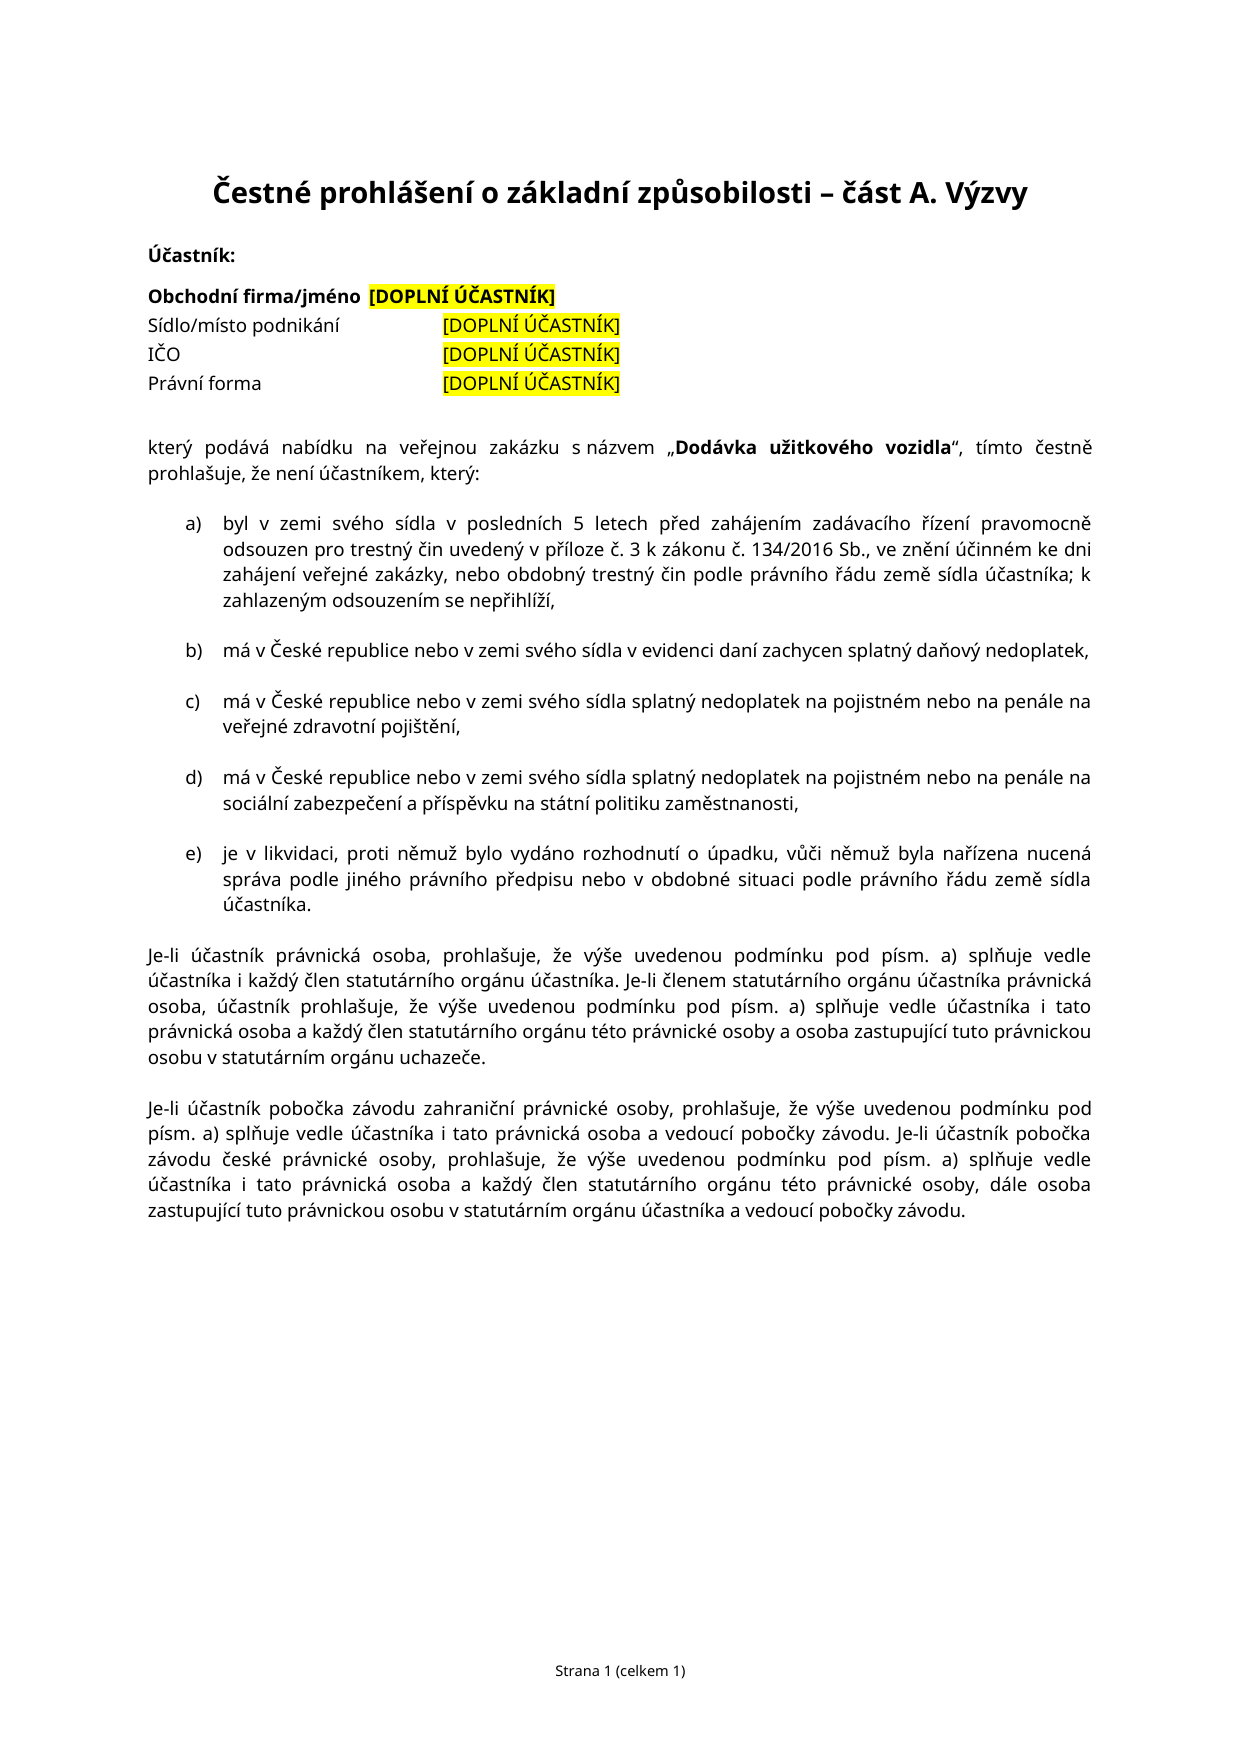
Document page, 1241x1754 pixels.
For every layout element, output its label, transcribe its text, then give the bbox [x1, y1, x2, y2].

list má v České republice nebo v zemi svého sídla splatný nedoplatek na pojistném nebo na penále na veřejné zdravotní pojištění, [185, 688, 1093, 739]
text Obchodní firma/jméno [DOPLNÍ ÚČASTNÍK] [148, 281, 1093, 310]
text který podává nabídku na veřejnou zakázku s názvem „Dodávka užitkového vozidla“, tímto čestně prohlašuje, že není účastníkem, který: [148, 434, 1093, 486]
text Sídlo/místo podnikání [DOPLNÍ ÚČASTNÍK] [148, 310, 1093, 339]
text IČO [DOPLNÍ ÚČASTNÍK] [148, 339, 1093, 368]
list byl v zemi svého sídla v posledních 5 letech před zahájením zadávacího řízení pravomocně odsouzen pro trestný čin uvedený v příloze č. 3 k zákonu č. 134/2016 Sb., ve znění účinném ke dni zahájení veřejné zakázky, nebo obdobný trestný čin podle právního řádu země sídla účastníka; k zahlazeným odsouzením se nepřihlíží, [185, 511, 1093, 613]
text Čestné prohlášení o základní způsobilosti – část A. Výzvy [148, 173, 1093, 212]
list má v České republice nebo v zemi svého sídla splatný nedoplatek na pojistném nebo na penále na sociální zabezpečení a příspěvku na státní politiku zaměstnanosti, [185, 764, 1093, 815]
text Je-li účastník pobočka závodu zahraniční právnické osoby, prohlašuje, že výše uvedenou podmínku pod písm. a) splňuje vedle účastníka i tato právnická osoba a vedoucí pobočky závodu. Je-li účastník pobočka závodu české právnické osoby, prohlašuje, že výše uvedenou podmínku pod písm. a) splňuje vedle účastníka i tato právnická osoba a každý člen statutárního orgánu této právnické osoby, dále osoba zastupující tuto právnickou osobu v statutárním orgánu účastníka a vedoucí pobočky závodu. [148, 1095, 1093, 1223]
text Právní forma [DOPLNÍ ÚČASTNÍK] [148, 368, 1093, 397]
list je v likvidaci, proti němuž bylo vydáno rozhodnutí o úpadku, vůči němuž byla nařízena nucená správa podle jiného právního předpisu nebo v obdobné situaci podle právního řádu země sídla účastníka. [185, 840, 1093, 917]
text Účastník: [148, 237, 1093, 268]
text Je-li účastník právnická osoba, prohlašuje, že výše uvedenou podmínku pod písm. a) splňuje vedle účastníka i každý člen statutárního orgánu účastníka. Je-li členem statutárního orgánu účastníka právnická osoba, účastník prohlašuje, že výše uvedenou podmínku pod písm. a) splňuje vedle účastníka i tato právnická osoba a každý člen statutárního orgánu této právnické osoby a osoba zastupující tuto právnickou osobu v statutárním orgánu uchazeče. [148, 942, 1093, 1069]
list má v České republice nebo v zemi svého sídla v evidenci daní zachycen splatný daňový nedoplatek, [185, 638, 1093, 663]
